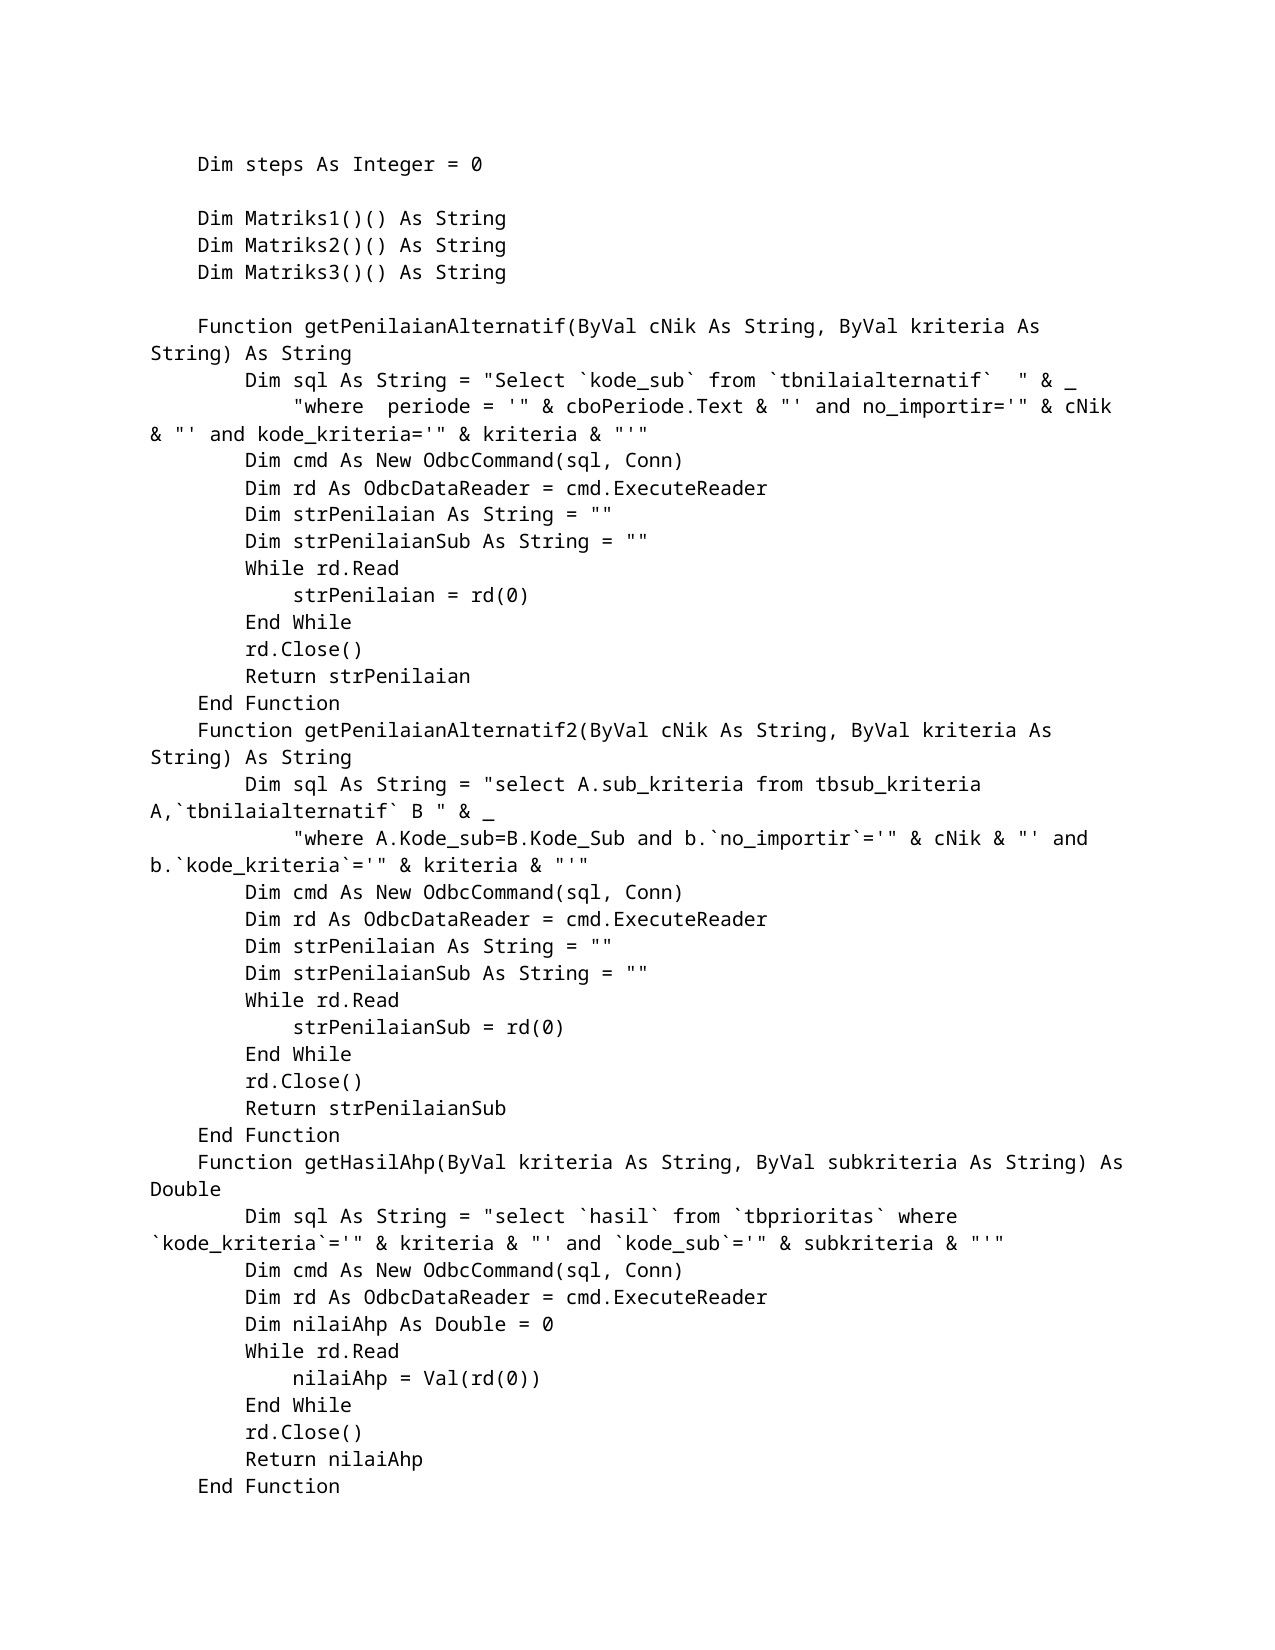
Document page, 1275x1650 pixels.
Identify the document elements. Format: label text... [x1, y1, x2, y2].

text Dim nilaiAhp As Double = 0 [150, 1310, 1125, 1337]
text Function getHasilAhp(ByVal kriteria As String, ByVal subkriteria As String) As Double [150, 1148, 1125, 1202]
text "where A.Kode_sub=B.Kode_Sub and b.`no_importir`='" & cNik & "' and b.`kode_kriteria`='" & kriteria & "'" [150, 824, 1125, 878]
text Dim sql As String = "Select `kode_sub` from `tbnilaialternatif` " & _ [150, 366, 1125, 393]
text Return nilaiAhp [150, 1445, 1125, 1472]
text Dim Matriks2()() As String [150, 231, 1125, 258]
text End While [150, 1040, 1125, 1067]
text Dim strPenilaianSub As String = "" [150, 959, 1125, 986]
text rd.Close() [150, 636, 1125, 663]
text Dim Matriks3()() As String [150, 258, 1125, 285]
text Function getPenilaianAlternatif(ByVal cNik As String, ByVal kriteria As String) As String [150, 312, 1125, 366]
text strPenilaian = rd(0) [150, 582, 1125, 609]
text Return strPenilaian [150, 663, 1125, 689]
text End Function [150, 1121, 1125, 1148]
text Return strPenilaianSub [150, 1094, 1125, 1121]
text Dim cmd As New OdbcCommand(sql, Conn) [150, 878, 1125, 905]
text rd.Close() [150, 1067, 1125, 1094]
text strPenilaianSub = rd(0) [150, 1013, 1125, 1040]
text Dim sql As String = "select A.sub_kriteria from tbsub_kriteria A,`tbnilaialternatif` B " & _ [150, 771, 1125, 824]
text Dim rd As OdbcDataReader = cmd.ExecuteReader [150, 905, 1125, 932]
text End Function [150, 689, 1125, 717]
text nilaiAhp = Val(rd(0)) [150, 1364, 1125, 1391]
text End While [150, 609, 1125, 636]
text Dim rd As OdbcDataReader = cmd.ExecuteReader [150, 1283, 1125, 1310]
text While rd.Read [150, 1337, 1125, 1364]
text Dim strPenilaian As String = "" [150, 501, 1125, 528]
text End While [150, 1391, 1125, 1418]
text Function getPenilaianAlternatif2(ByVal cNik As String, ByVal kriteria As String) As String [150, 717, 1125, 771]
text Dim strPenilaianSub As String = "" [150, 528, 1125, 555]
text Dim rd As OdbcDataReader = cmd.ExecuteReader [150, 474, 1125, 501]
text Dim cmd As New OdbcCommand(sql, Conn) [150, 1256, 1125, 1283]
text While rd.Read [150, 555, 1125, 582]
text End Function [150, 1472, 1125, 1499]
text "where periode = '" & cboPeriode.Text & "' and no_importir='" & cNik & "' and kode_kriteria='" & kriteria & "'" [150, 393, 1125, 447]
text Dim steps As Integer = 0 [150, 150, 1125, 177]
text rd.Close() [150, 1418, 1125, 1445]
text Dim Matriks1()() As String [150, 204, 1125, 231]
text Dim sql As String = "select `hasil` from `tbprioritas` where `kode_kriteria`='" & kriteria & "' and `kode_sub`='" & subkriteria & "'" [150, 1202, 1125, 1256]
text While rd.Read [150, 986, 1125, 1013]
text Dim strPenilaian As String = "" [150, 932, 1125, 959]
text Dim cmd As New OdbcCommand(sql, Conn) [150, 447, 1125, 474]
